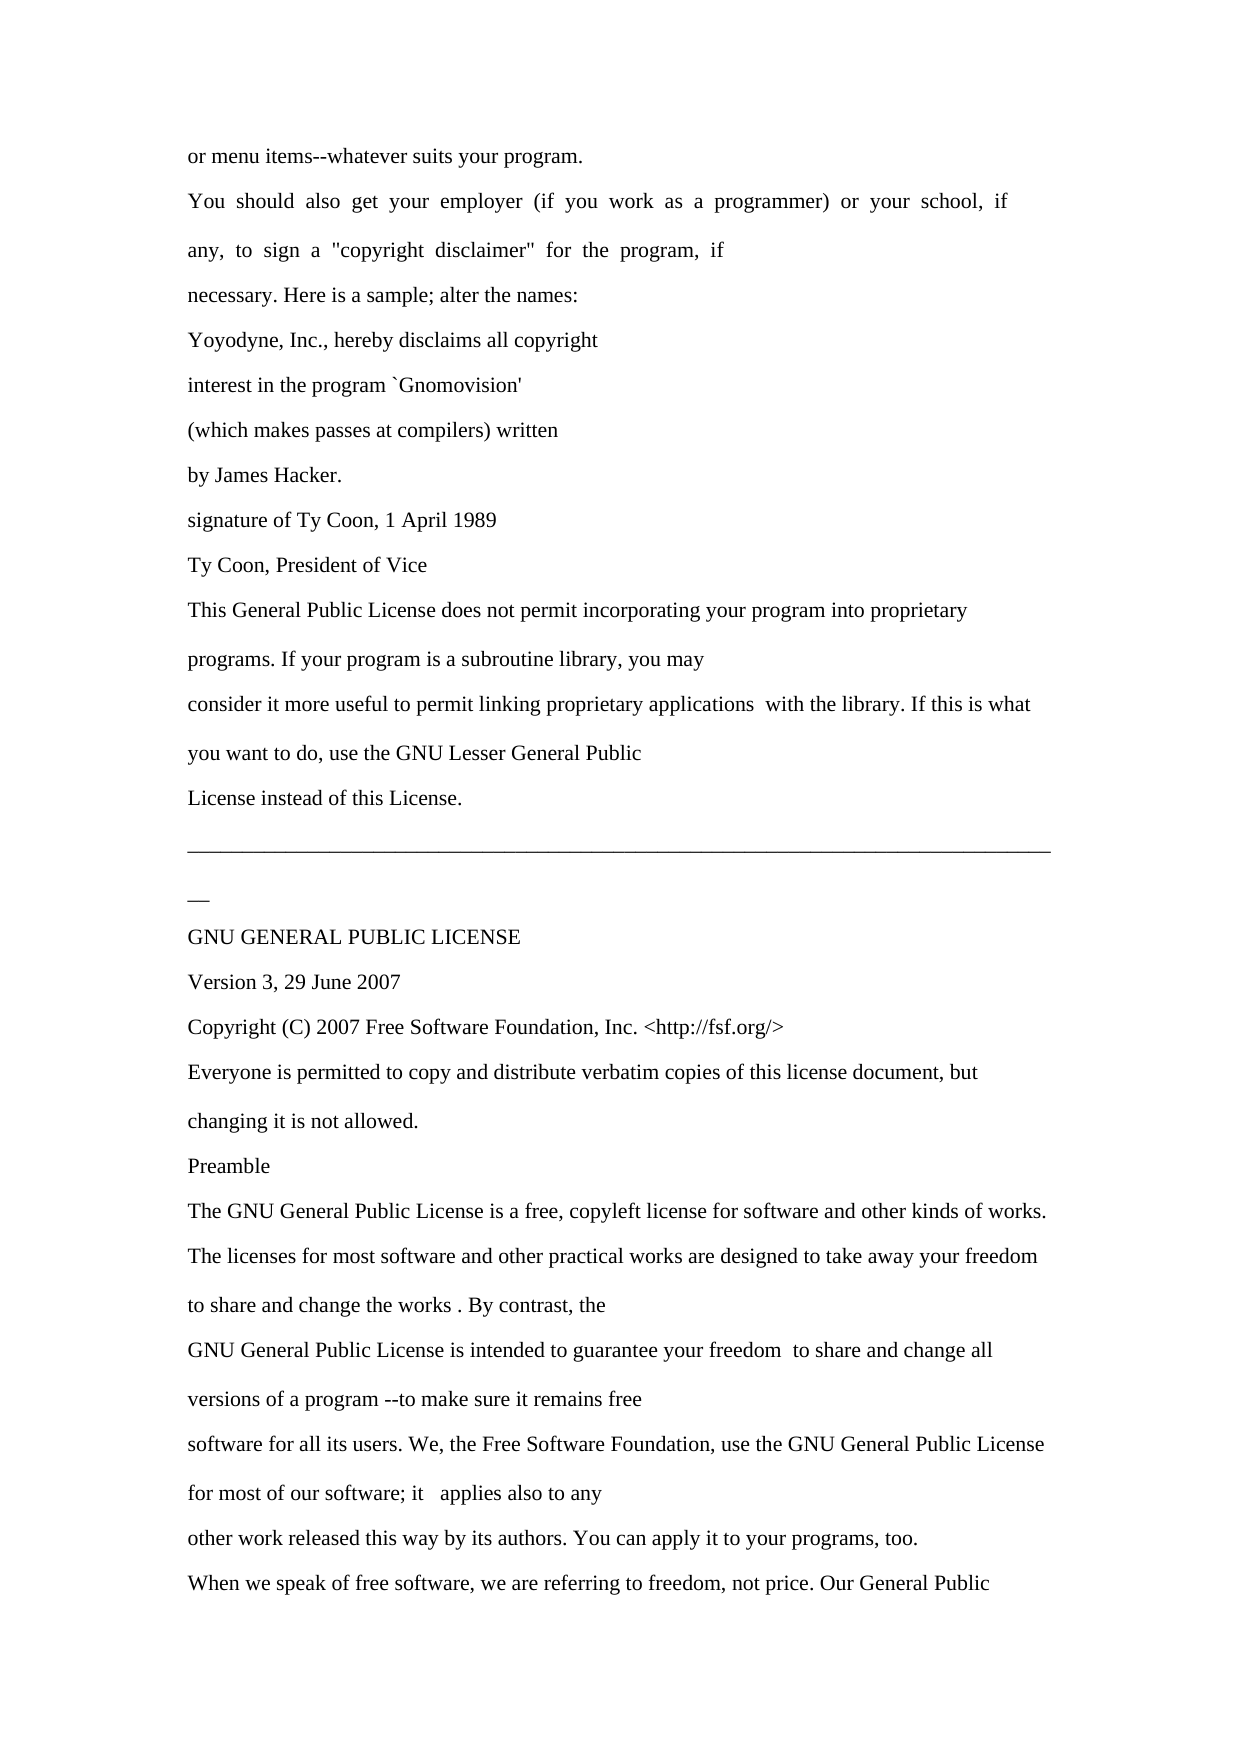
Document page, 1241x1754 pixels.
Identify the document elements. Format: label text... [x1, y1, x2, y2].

text software for all its users. We, the Free Software Foundation, use the GNU General Public License for most of our software; it applies also to any [187, 1427, 1053, 1509]
text The GNU General Public License is a free, copyleft license for software and other kinds of works. [187, 1195, 1053, 1227]
text GNU GENERAL PUBLIC LICENSE [187, 920, 1053, 953]
text Yoyodyne, Inc., hereby disclaims all copyright [187, 323, 1053, 356]
text The licenses for most software and other practical works are designed to take away your freedom to share and change the works . By contrast, the [187, 1240, 1053, 1321]
text interest in the program `Gnomovision' [187, 368, 1053, 401]
text Version 3, 29 June 2007 [187, 966, 1053, 998]
text Ty Coon, President of Vice [187, 549, 1053, 581]
text (which makes passes at compilers) written [187, 413, 1053, 446]
text by James Hacker. [187, 458, 1053, 491]
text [187, 1566, 1053, 1599]
text This General Public License does not permit incorporating your program into proprietary programs. If your program is a subroutine library, you may [187, 594, 1053, 675]
text Copyright (C) 2007 Free Software Foundation, Inc. <http://fsf.org/> [187, 1011, 1053, 1043]
text GNU General Public License is intended to guarantee your freedom to share and change all versions of a program --to make sure it remains free [187, 1334, 1053, 1415]
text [187, 139, 1053, 172]
text other work released this way by its authors. You can apply it to your programs, too. [187, 1521, 1053, 1554]
text consider it more useful to permit linking proprietary applications with the library. If this is what you want to do, use the GNU Lesser General Public [187, 688, 1053, 769]
text Everyone is permitted to copy and distribute verbatim copies of this license document, but changing it is not allowed. [187, 1056, 1053, 1137]
text _________________________________________________________________________________ [187, 827, 1053, 908]
text necessary. Here is a sample; alter the names: [187, 278, 1053, 311]
text You should also get your employer (if you work as a programmer) or your school, if any, to sign a "copyright disclaimer" for the program, if [187, 184, 1053, 265]
text Preamble [187, 1149, 1053, 1182]
text License instead of this License. [187, 781, 1053, 814]
text signature of Ty Coon, 1 April 1989 [187, 503, 1053, 536]
